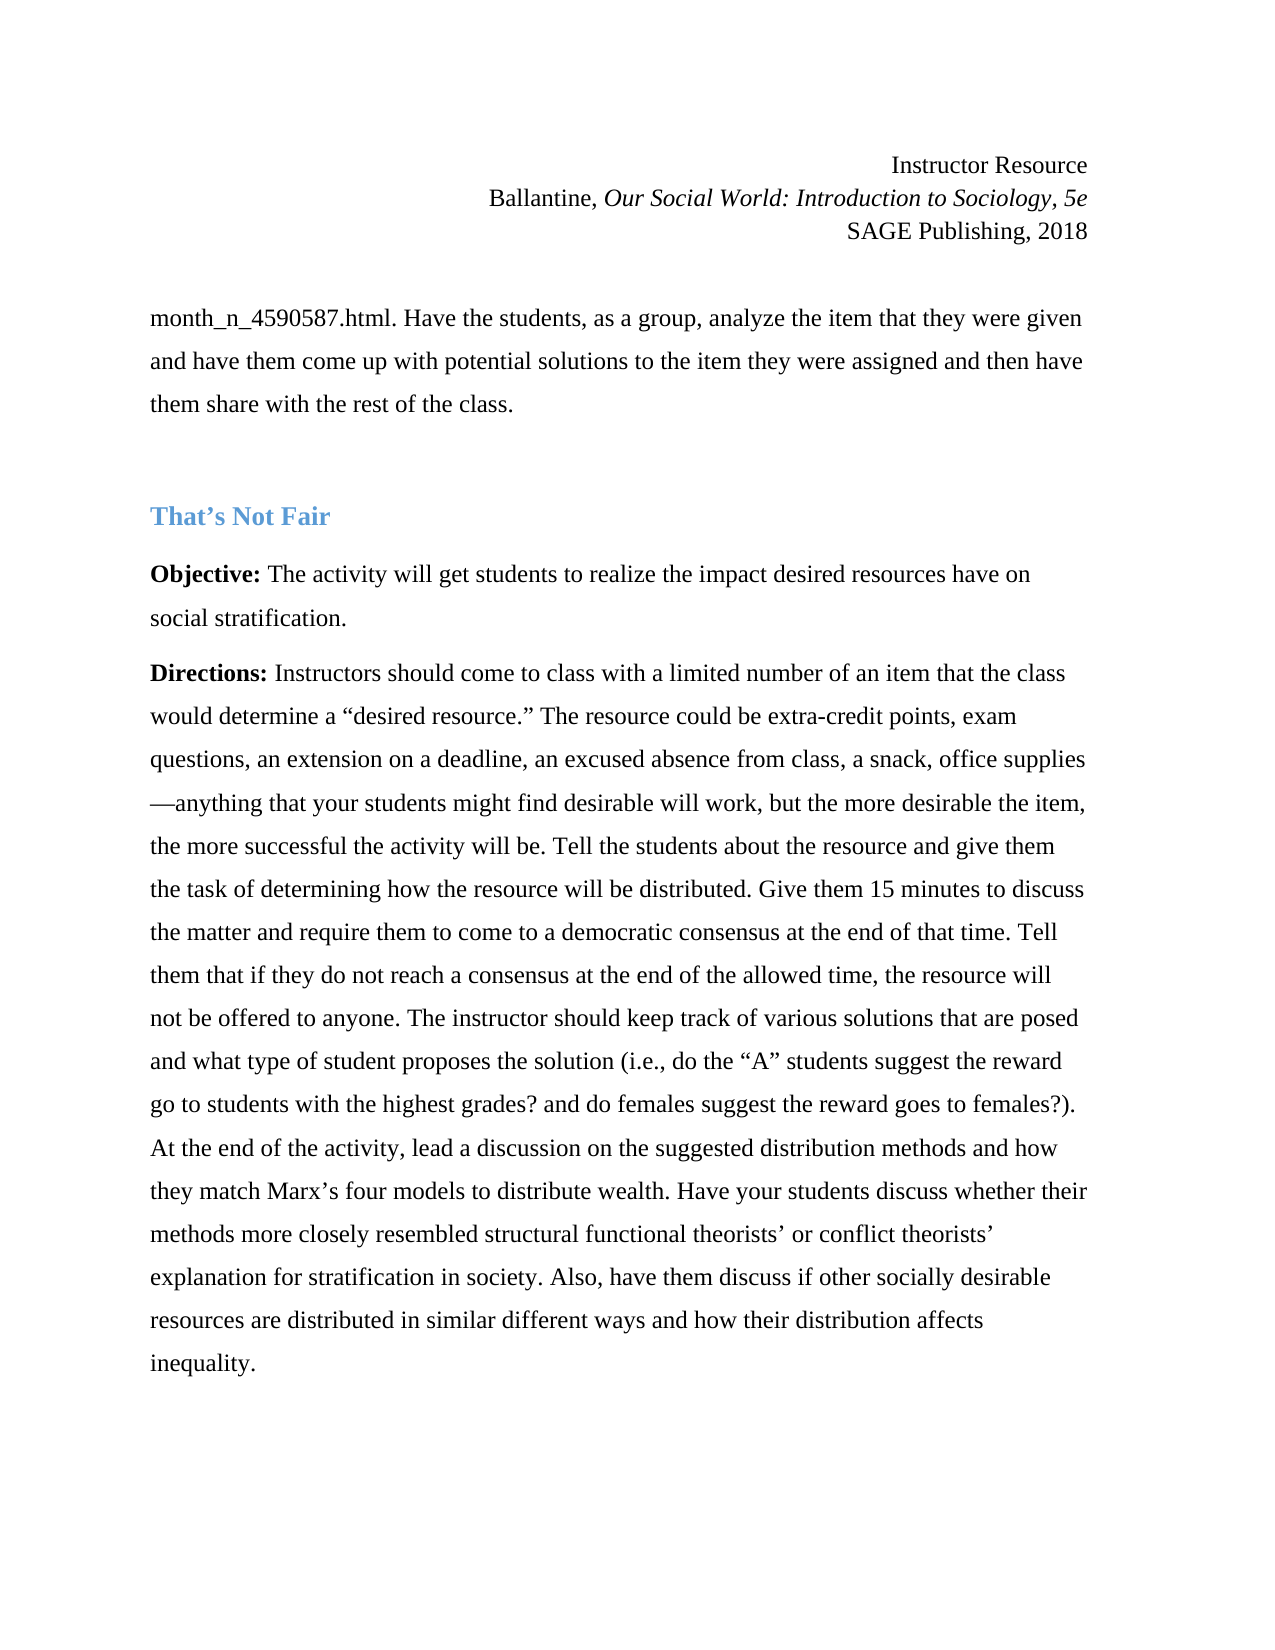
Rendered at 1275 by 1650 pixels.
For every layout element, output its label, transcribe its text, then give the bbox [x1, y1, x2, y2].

text Objective: The activity will get students to realize the impact desired resources have on social stratification. [150, 559, 1087, 631]
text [150, 303, 1087, 418]
subtitle That’s Not Fair [150, 500, 1087, 532]
text Directions: Instructors should come to class with a limited number of an item that the class would determine a “desired resource.” The resource could be extra-credit points, exam questions, an extension on a deadline, an excused absence from class, a snack, office supplies—anything that your students might find desirable will work, but the more desirable the item, the more successful the activity will be. Tell the students about the resource and give them the task of determining how the resource will be distributed. Give them 15 minutes to discuss the matter and require them to come to a democratic consensus at the end of that time. Tell them that if they do not reach a consensus at the end of the allowed time, the resource will not be offered to anyone. The instructor should keep track of various solutions that are posed and what type of student proposes the solution (i.e., do the “A” students suggest the reward go to students with the highest grades? and do females suggest the reward goes to females?). At the end of the activity, lead a discussion on the suggested distribution methods and how they match Marx’s four models to distribute wealth. Have your students discuss whether their methods more closely resembled structural functional theorists’ or conflict theorists’ explanation for stratification in society. Also, have them discuss if other socially desirable resources are distributed in similar different ways and how their distribution affects inequality. [150, 658, 1087, 1377]
